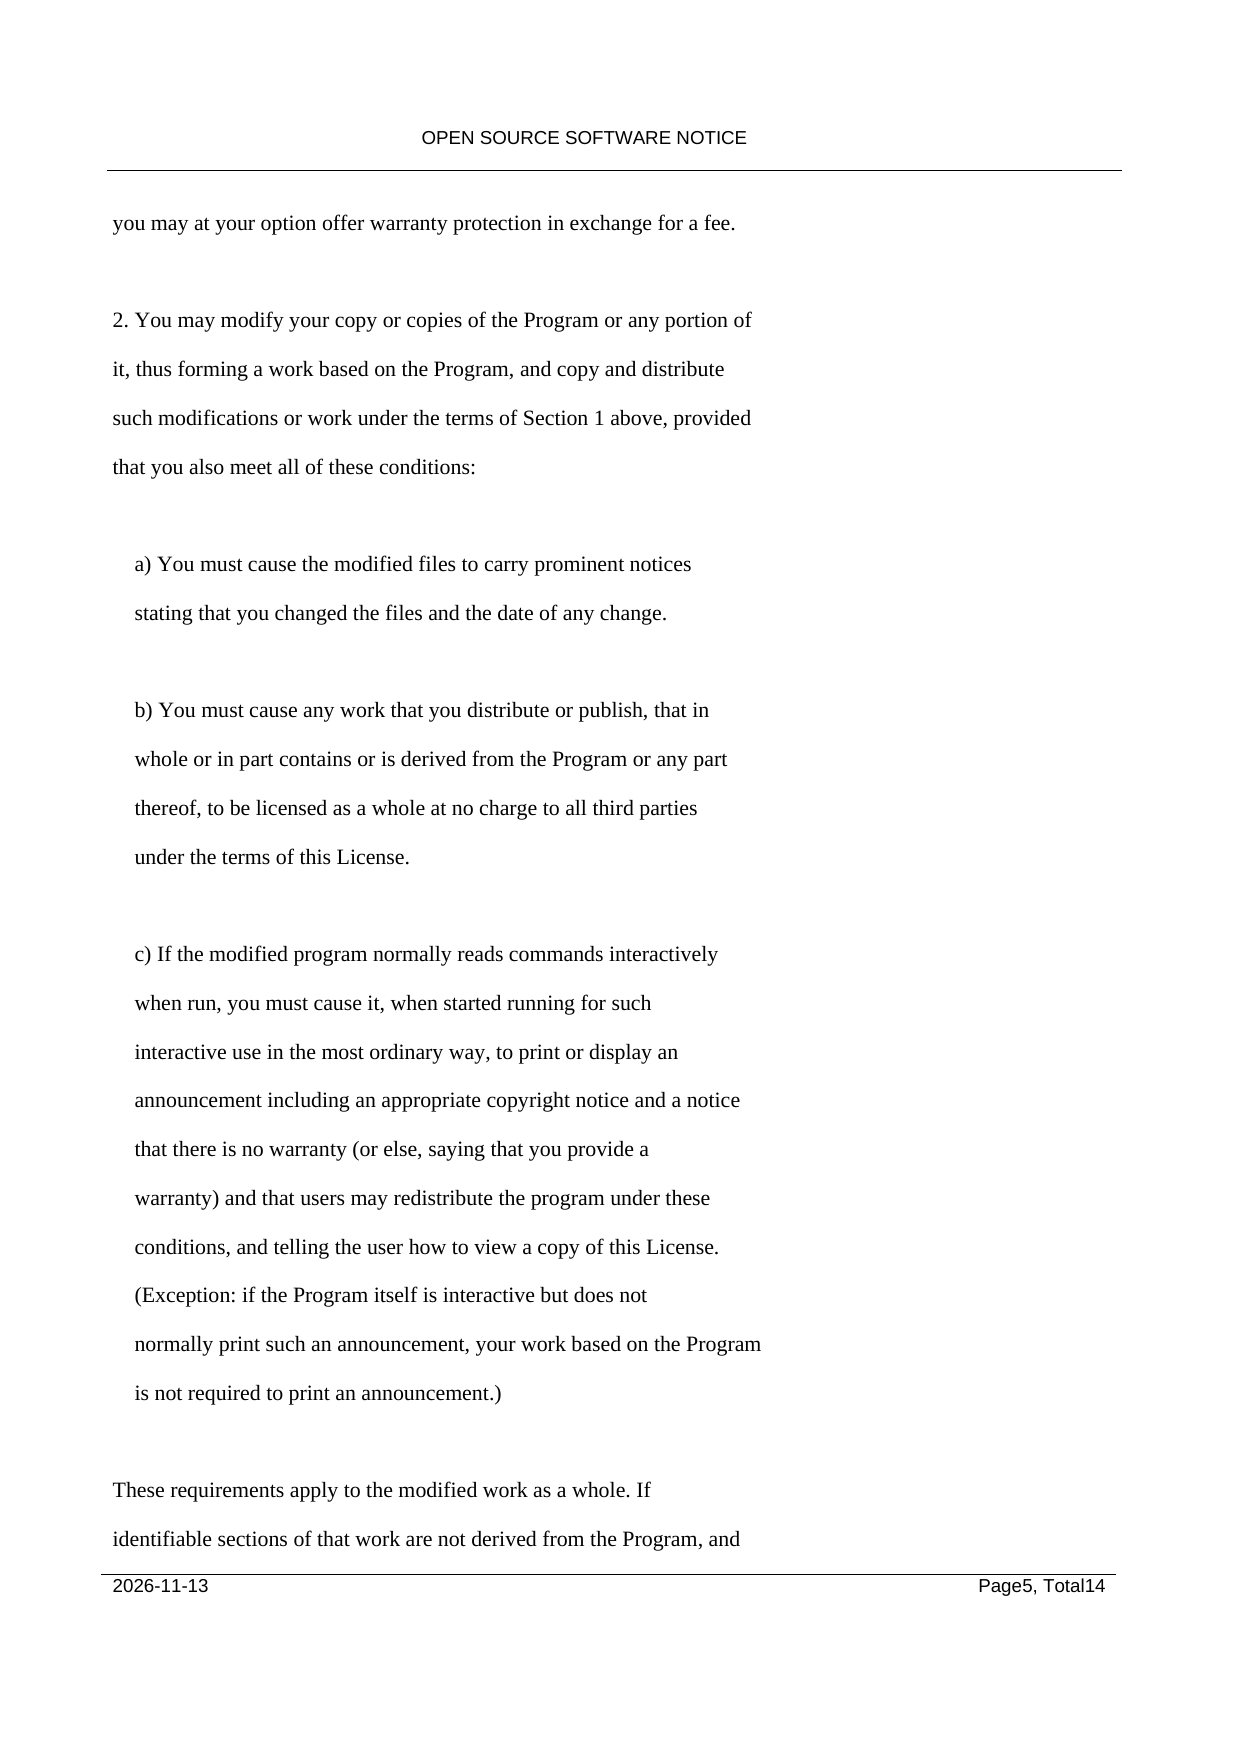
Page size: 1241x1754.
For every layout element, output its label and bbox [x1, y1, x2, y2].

text [112, 206, 1128, 1555]
